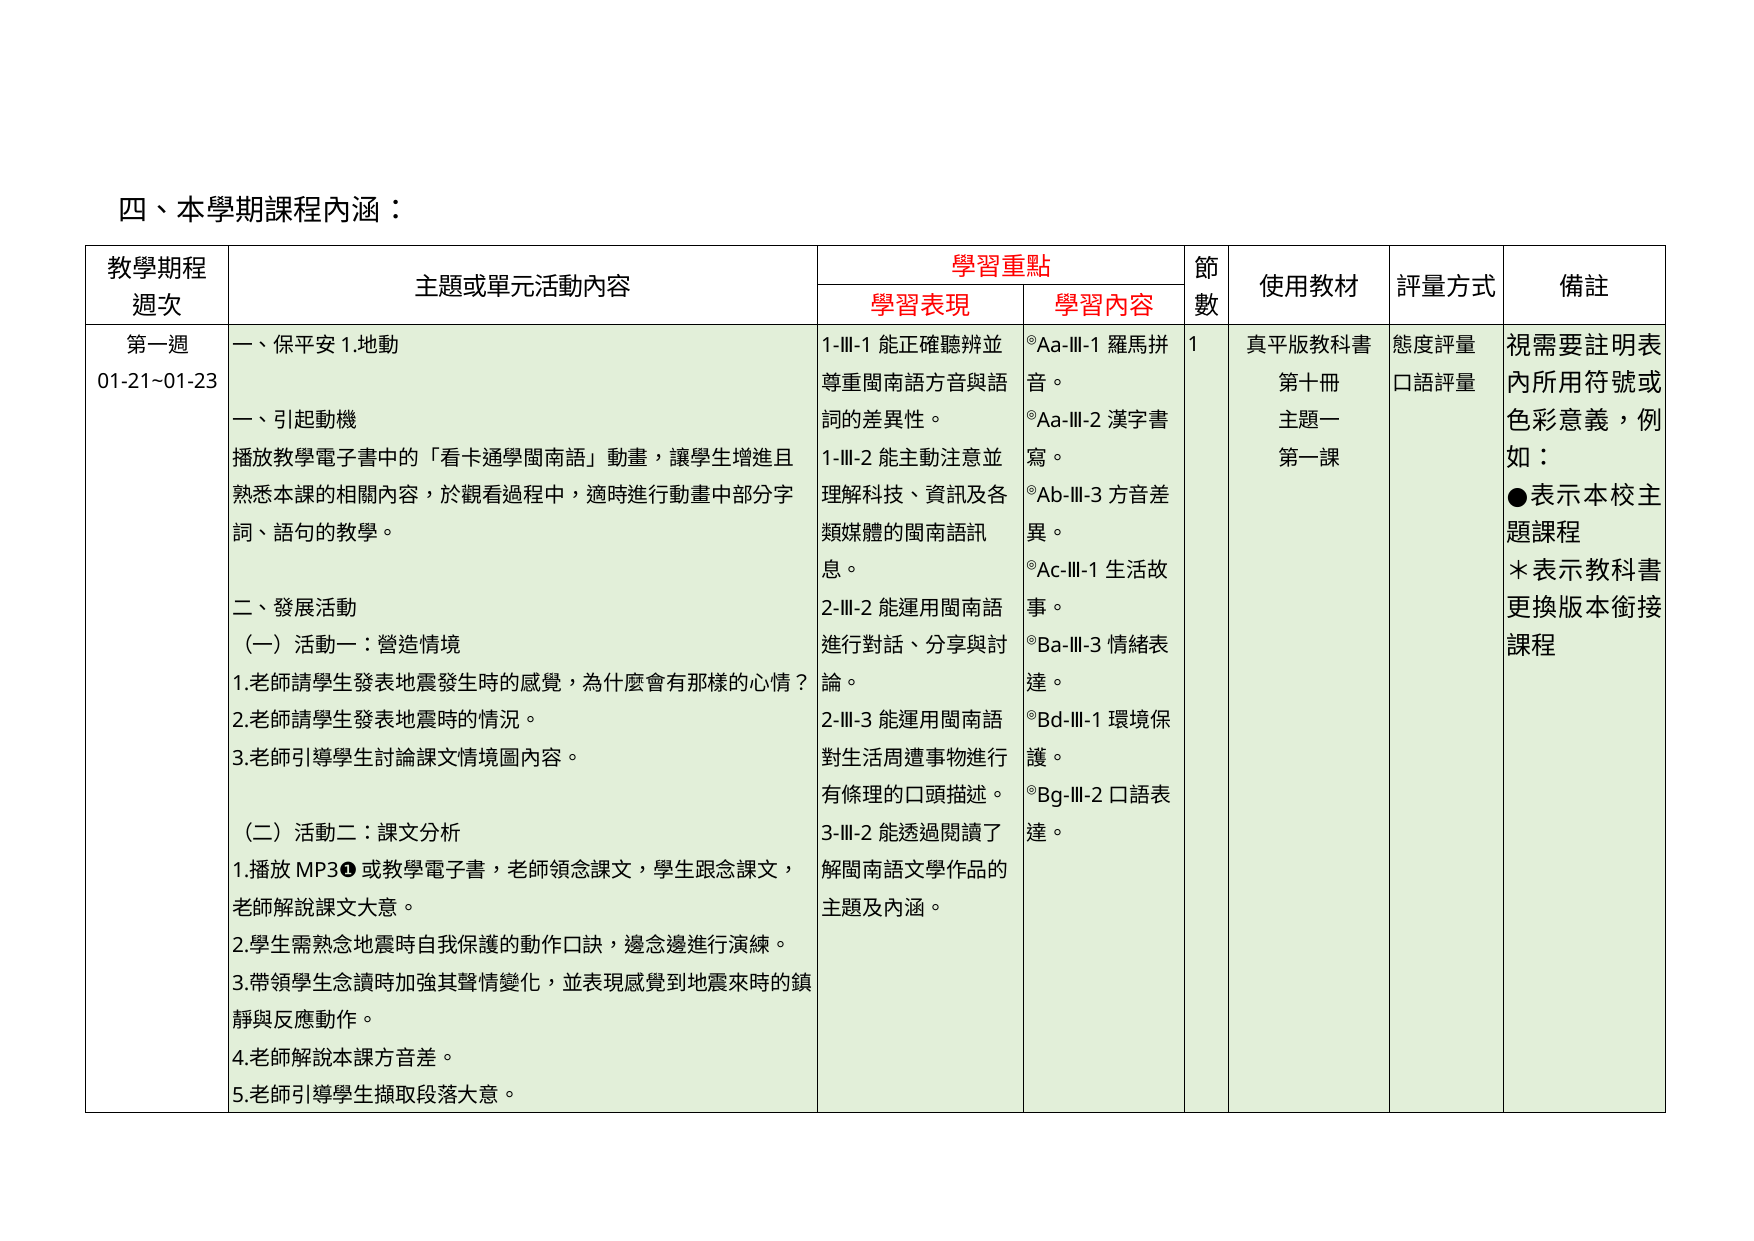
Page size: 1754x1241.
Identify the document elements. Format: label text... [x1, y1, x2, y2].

table_header 節數 [1185, 246, 1228, 324]
table_cell 真平版教科書 第十冊 主題一 第一課 [1229, 325, 1389, 1112]
table_cell 學習內容 [1024, 285, 1184, 324]
table_header 學習重點 [818, 246, 1184, 284]
table_header 使用教材 [1229, 246, 1389, 324]
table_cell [1504, 325, 1665, 1112]
table_header 評量方式 [1390, 246, 1503, 324]
table_cell 學習表現 [818, 285, 1023, 324]
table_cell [818, 325, 1023, 1112]
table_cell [1024, 325, 1184, 1112]
table_header 教學期程 週次 [86, 246, 228, 324]
table_cell 態度評量 口語評量 [1390, 325, 1503, 1112]
table_cell 第一週 01-21~01-23 [86, 325, 228, 1112]
table_header 主題或單元活動內容 [229, 246, 817, 324]
list 本學期課程內涵： [118, 170, 1665, 245]
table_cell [229, 325, 817, 1112]
table_header 備註 [1504, 246, 1665, 324]
table_cell 1 [1185, 325, 1228, 1112]
